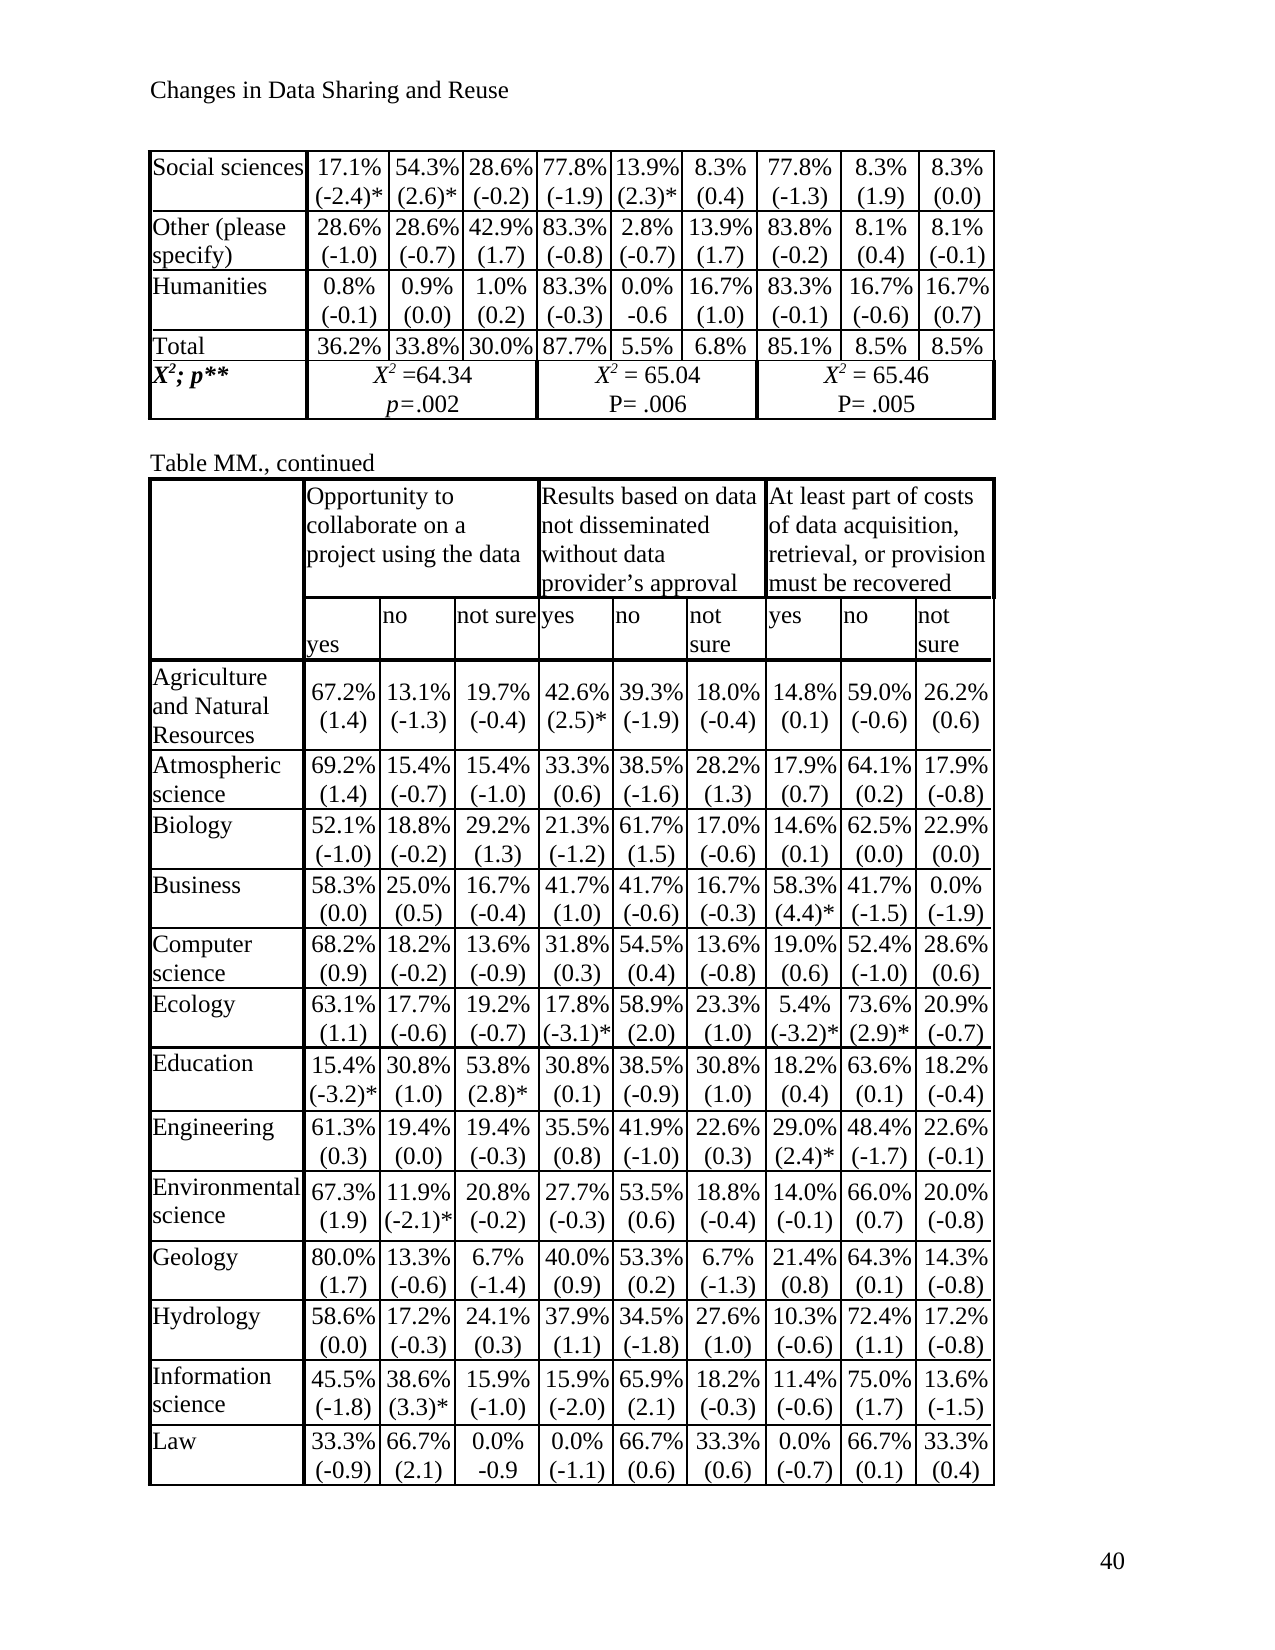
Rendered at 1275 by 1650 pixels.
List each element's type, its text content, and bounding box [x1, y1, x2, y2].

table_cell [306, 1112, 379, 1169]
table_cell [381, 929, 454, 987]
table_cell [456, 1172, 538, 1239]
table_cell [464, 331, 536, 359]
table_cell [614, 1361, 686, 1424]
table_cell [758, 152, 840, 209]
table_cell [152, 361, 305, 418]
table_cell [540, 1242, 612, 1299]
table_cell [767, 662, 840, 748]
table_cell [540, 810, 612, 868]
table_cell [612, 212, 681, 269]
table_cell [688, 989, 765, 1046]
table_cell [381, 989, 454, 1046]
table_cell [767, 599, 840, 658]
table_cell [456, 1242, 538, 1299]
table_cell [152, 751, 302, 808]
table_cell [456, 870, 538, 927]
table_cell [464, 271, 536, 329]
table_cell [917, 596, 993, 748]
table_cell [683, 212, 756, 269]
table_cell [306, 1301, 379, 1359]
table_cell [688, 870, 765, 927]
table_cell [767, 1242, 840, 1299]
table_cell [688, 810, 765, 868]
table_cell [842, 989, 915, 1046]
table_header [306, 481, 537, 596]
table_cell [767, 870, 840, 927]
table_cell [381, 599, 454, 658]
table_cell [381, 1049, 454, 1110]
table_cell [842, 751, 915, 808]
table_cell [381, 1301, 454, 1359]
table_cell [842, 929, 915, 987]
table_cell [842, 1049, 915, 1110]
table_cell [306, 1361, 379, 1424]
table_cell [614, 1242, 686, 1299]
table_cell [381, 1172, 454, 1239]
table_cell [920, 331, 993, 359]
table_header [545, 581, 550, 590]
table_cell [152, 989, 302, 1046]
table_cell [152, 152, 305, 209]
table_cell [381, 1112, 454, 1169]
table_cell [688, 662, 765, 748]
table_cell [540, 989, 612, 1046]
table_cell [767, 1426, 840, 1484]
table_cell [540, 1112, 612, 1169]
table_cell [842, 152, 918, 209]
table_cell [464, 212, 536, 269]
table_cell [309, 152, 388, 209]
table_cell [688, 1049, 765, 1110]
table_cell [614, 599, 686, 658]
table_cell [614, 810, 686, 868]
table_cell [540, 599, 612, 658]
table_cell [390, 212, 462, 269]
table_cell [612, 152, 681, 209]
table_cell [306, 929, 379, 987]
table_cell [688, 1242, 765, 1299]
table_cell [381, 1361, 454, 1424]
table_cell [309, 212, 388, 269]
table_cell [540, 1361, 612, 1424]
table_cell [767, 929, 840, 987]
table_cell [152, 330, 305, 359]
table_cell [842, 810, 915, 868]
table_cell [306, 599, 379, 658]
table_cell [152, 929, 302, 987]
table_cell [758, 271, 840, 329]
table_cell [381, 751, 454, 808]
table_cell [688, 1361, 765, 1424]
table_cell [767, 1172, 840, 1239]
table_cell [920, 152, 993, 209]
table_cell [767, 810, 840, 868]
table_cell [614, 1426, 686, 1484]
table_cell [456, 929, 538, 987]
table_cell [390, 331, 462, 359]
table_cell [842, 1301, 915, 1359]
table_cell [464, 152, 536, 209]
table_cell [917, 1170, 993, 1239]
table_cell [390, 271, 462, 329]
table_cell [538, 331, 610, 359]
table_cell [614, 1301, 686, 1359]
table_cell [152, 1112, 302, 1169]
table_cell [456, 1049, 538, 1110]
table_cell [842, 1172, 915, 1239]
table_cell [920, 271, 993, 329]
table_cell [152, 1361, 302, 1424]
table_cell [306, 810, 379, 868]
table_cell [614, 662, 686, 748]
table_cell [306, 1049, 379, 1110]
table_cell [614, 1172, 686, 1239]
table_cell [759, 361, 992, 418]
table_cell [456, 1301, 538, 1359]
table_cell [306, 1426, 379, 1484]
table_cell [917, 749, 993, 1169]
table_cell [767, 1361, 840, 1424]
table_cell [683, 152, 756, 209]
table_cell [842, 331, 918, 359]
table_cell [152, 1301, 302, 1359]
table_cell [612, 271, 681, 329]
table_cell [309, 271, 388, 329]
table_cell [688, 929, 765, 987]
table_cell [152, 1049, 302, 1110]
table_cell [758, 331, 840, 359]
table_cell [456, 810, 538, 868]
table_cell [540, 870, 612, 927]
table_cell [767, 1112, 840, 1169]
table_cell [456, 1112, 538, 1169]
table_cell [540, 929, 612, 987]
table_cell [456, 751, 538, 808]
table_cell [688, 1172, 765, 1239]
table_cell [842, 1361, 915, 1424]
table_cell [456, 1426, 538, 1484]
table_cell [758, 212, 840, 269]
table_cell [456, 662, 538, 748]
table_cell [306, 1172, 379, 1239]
text Table MM., continued [150, 448, 1125, 477]
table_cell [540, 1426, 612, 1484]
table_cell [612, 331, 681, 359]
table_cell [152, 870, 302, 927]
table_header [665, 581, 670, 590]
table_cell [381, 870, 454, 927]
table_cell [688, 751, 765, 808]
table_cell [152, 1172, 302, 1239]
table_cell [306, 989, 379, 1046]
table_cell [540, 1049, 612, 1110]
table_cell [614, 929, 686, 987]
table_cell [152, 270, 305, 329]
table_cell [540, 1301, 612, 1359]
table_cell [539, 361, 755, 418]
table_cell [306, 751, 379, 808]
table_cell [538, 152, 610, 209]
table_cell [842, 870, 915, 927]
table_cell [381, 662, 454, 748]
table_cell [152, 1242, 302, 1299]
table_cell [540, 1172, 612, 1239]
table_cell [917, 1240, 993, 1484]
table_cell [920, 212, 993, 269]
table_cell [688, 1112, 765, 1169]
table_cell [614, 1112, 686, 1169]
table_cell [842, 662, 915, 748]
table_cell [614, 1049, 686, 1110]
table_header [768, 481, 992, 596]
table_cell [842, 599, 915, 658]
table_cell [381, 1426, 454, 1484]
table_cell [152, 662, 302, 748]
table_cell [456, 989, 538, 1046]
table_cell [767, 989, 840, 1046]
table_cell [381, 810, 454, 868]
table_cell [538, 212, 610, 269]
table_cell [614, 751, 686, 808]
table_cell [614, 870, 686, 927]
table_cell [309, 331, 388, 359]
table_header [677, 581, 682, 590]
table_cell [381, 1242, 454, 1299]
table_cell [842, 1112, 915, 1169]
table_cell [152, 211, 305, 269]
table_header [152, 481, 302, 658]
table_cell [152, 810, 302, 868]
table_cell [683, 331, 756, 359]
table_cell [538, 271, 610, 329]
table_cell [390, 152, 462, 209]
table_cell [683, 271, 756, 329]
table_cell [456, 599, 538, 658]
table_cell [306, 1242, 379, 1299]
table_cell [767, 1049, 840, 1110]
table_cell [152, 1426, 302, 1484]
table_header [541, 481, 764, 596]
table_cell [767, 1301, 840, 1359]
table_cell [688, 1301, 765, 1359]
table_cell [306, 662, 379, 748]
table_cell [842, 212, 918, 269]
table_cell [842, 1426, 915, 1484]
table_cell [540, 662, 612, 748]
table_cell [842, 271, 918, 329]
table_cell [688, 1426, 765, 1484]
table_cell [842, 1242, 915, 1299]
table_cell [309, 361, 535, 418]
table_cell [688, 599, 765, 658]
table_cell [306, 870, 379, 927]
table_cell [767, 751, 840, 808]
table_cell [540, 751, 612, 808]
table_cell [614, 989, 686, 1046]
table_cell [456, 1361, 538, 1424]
